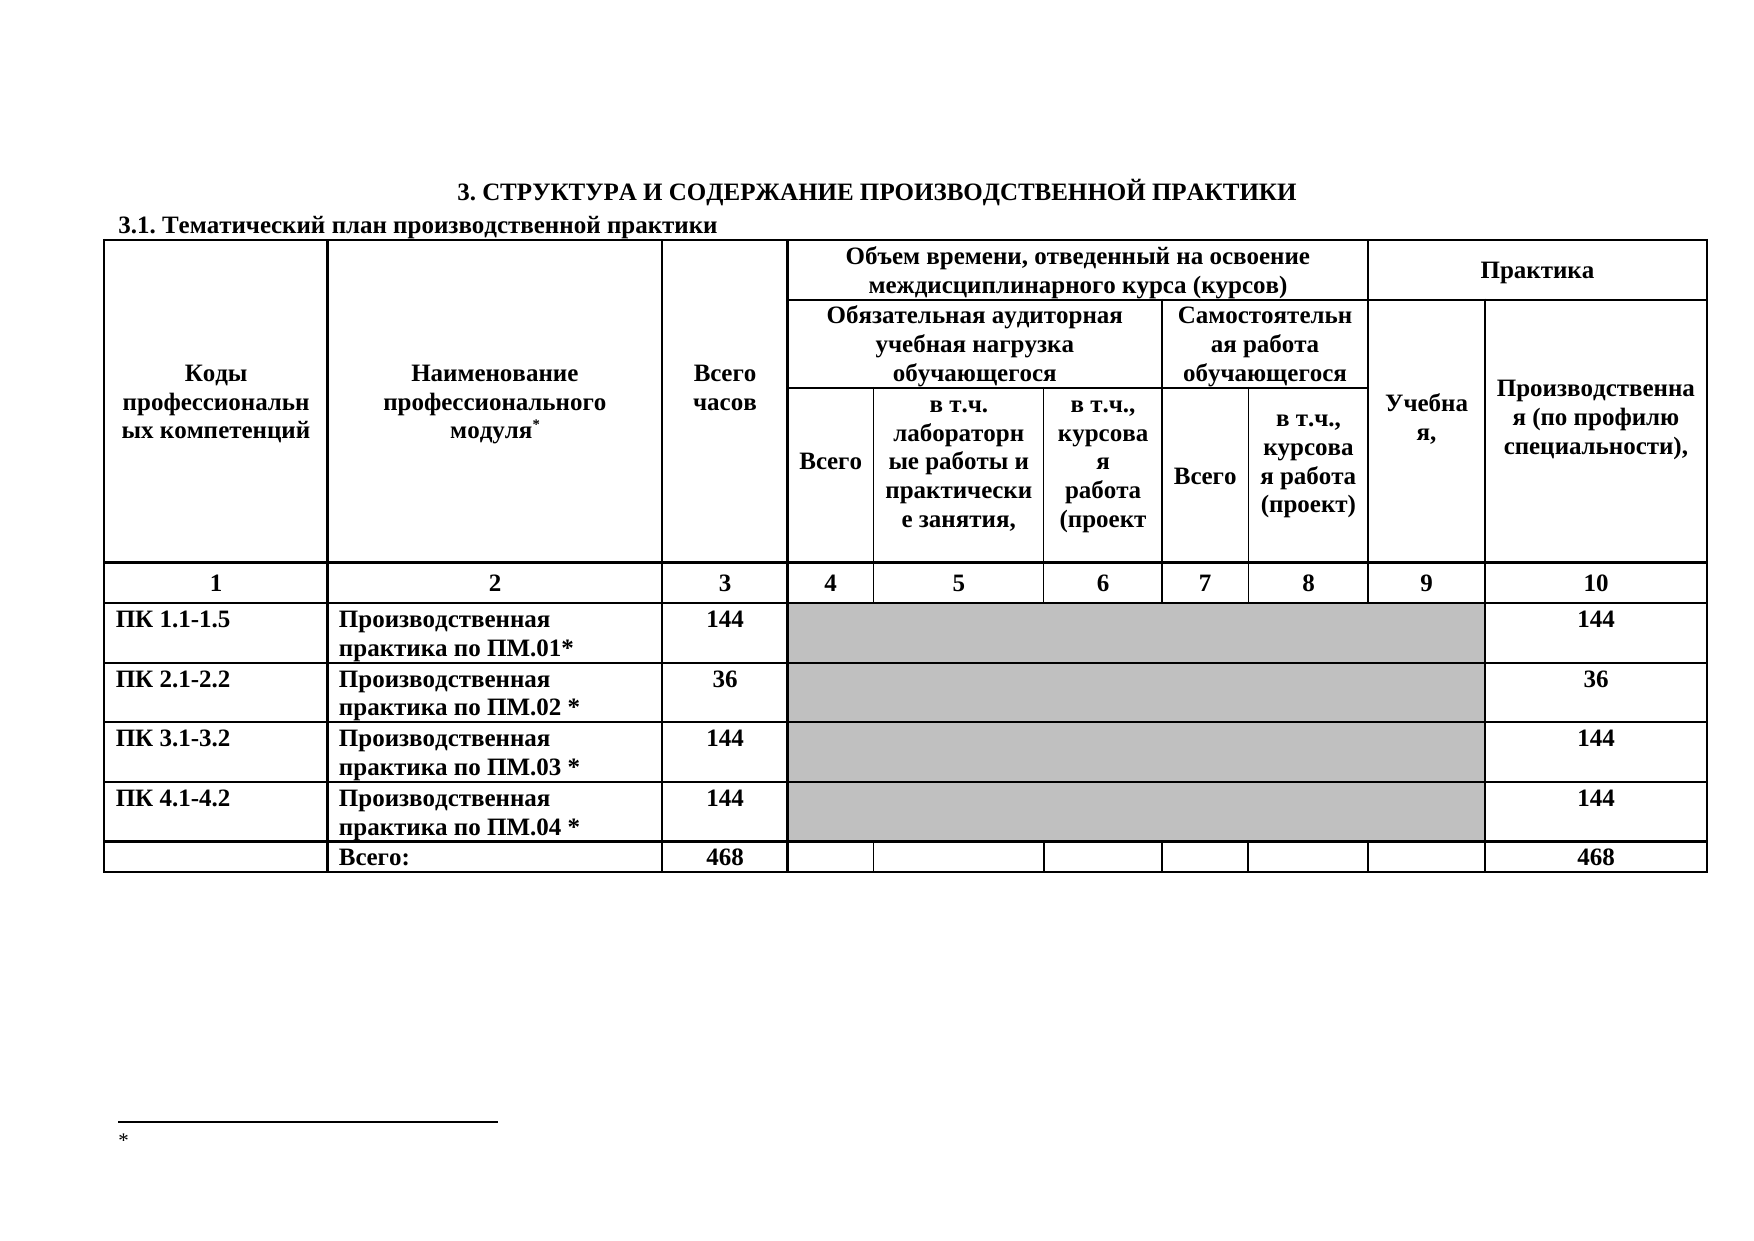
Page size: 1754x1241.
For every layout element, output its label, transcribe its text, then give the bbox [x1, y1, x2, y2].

table_cell 144 [663, 604, 786, 662]
table_cell в т.ч., курсовая работа (проект) [1249, 389, 1367, 561]
table_cell [789, 664, 1484, 721]
table_cell [789, 723, 1484, 781]
table_cell Производственная практика по ПМ.02 * [329, 664, 661, 721]
table_cell 144 [663, 783, 786, 840]
table_cell 144 [663, 723, 786, 781]
table_cell ПК 2.1-2.2 [105, 664, 326, 721]
table_cell Обязательная аудиторная учебная нагрузка обучающегося [789, 301, 1161, 387]
table_cell 9 [1369, 564, 1484, 602]
table_cell Всего [789, 389, 873, 561]
table_cell 144 [1486, 723, 1706, 781]
table_cell в т.ч. лабораторные работы и практические занятия, [874, 389, 1043, 561]
table_cell 5 [874, 564, 1043, 602]
table_cell Производственная (по профилю специальности), [1486, 301, 1706, 561]
table_cell 36 [1486, 664, 1706, 721]
table_cell Всего [1163, 389, 1248, 561]
table_cell Всего: [329, 843, 661, 871]
table_header Наименование профессионального модуля* [329, 241, 661, 561]
table_cell 144 [1486, 604, 1706, 662]
table_cell 468 [1486, 843, 1706, 871]
table_cell ПК 1.1-1.5 [105, 604, 326, 662]
table_header Практика [1369, 241, 1706, 298]
table_cell 3 [663, 564, 786, 602]
table_cell [789, 783, 1484, 840]
table_cell [1045, 843, 1161, 871]
table_cell в т.ч., курсовая работа (проект [1044, 389, 1161, 561]
table_cell [105, 843, 326, 871]
table_cell [1163, 843, 1247, 871]
table_cell Производственная практика по ПМ.03 * [329, 723, 661, 781]
table_cell ПК 3.1-3.2 [105, 723, 326, 781]
table_cell 1 [105, 564, 326, 602]
table_cell [1369, 843, 1484, 871]
table_cell 144 [1486, 783, 1706, 840]
table_cell 6 [1044, 564, 1161, 602]
table_cell ПК 4.1-4.2 [105, 783, 326, 840]
table_cell [1249, 843, 1367, 871]
table_cell Производственная практика по ПМ.04 * [329, 783, 661, 840]
table_header Объем времени, отведенный на освоение междисциплинарного курса (курсов) [789, 241, 1367, 298]
table_cell 468 [663, 843, 786, 871]
table_cell 7 [1163, 564, 1248, 602]
text 3. СТРУКТУРА и содержание ПРОИЗВОДСТВЕННОЙ ПРАКТИКИ [118, 177, 1636, 206]
table_cell 8 [1249, 564, 1367, 602]
table_cell Учебная, [1369, 301, 1484, 561]
table_cell [789, 843, 873, 871]
text 3.1. Тематический план производственной практики [118, 210, 1636, 239]
table_header Всего часов [663, 241, 786, 561]
table_cell Производственная практика по ПМ.01* [329, 604, 661, 662]
table_cell [874, 843, 1043, 871]
table_cell Самостоятельная работа обучающегося [1163, 301, 1367, 387]
table_cell [789, 604, 1484, 662]
table_cell 2 [329, 564, 661, 602]
table_cell 10 [1486, 564, 1706, 602]
table_header Коды профессиональных компетенций [105, 241, 326, 561]
table_cell 36 [663, 664, 786, 721]
table_cell 4 [789, 564, 873, 602]
